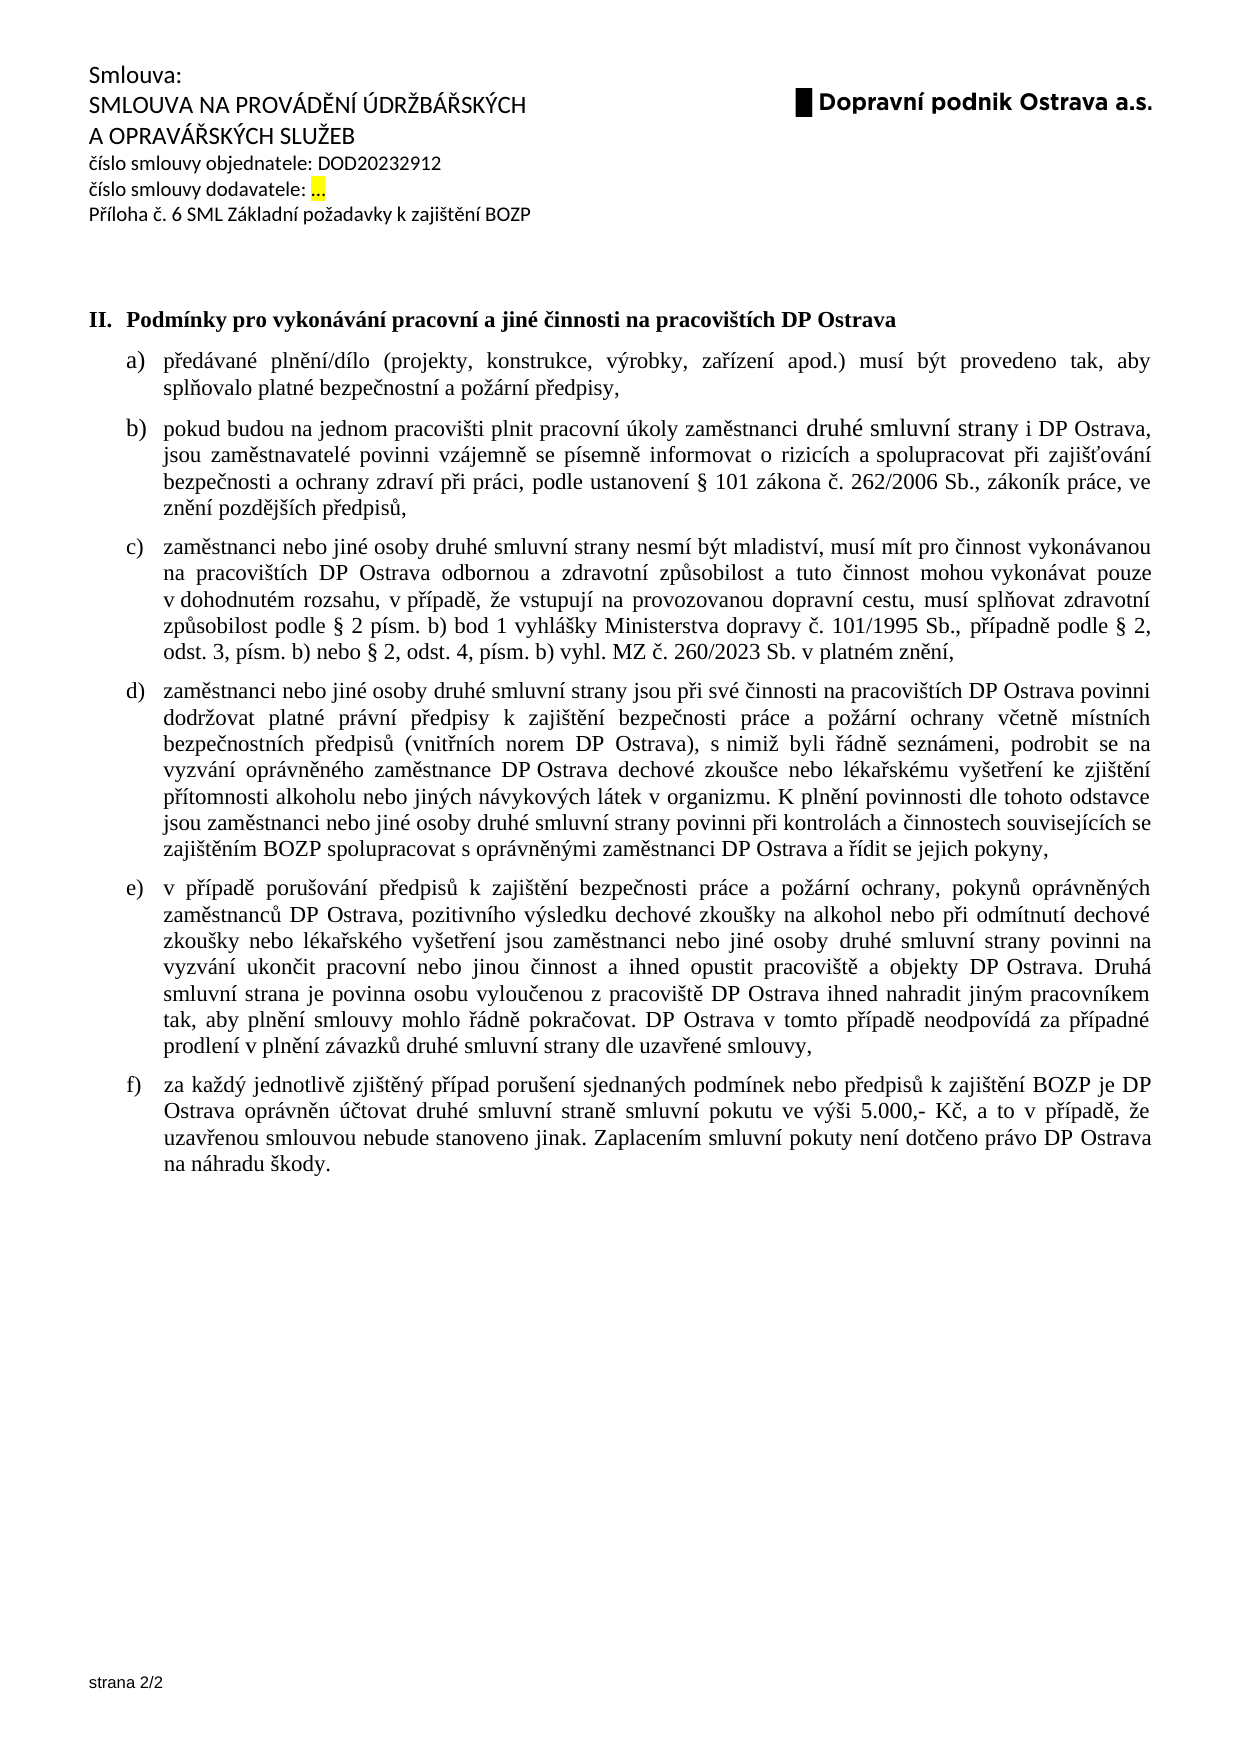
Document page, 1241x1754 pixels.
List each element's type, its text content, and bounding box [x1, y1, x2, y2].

list předávané plnění/dílo (projekty, konstrukce, výrobky, zařízení apod.) musí být provedeno tak, aby splňovalo platné bezpečnostní a požární předpisy, [126, 345, 1152, 400]
text II. Podmínky pro vykonávání pracovní a jiné činnosti na pracovištích DP Ostrava [89, 306, 1152, 333]
list pokud budou na jednom pracovišti plnit pracovní úkoly zaměstnanci druhé smluvní strany i DP Ostrava, jsou zaměstnavatelé povinni vzájemně se písemně informovat o rizicích a spolupracovat při zajišťování bezpečnosti a ochrany zdraví při práci, podle ustanovení § 101 zákona č. 262/2006 Sb., zákoník práce, ve znění pozdějších předpisů, [126, 413, 1152, 521]
list zaměstnanci nebo jiné osoby druhé smluvní strany jsou při své činnosti na pracovištích DP Ostrava povinni dodržovat platné právní předpisy k zajištění bezpečnosti práce a požární ochrany včetně místních bezpečnostních předpisů (vnitřních norem DP Ostrava), s nimiž byli řádně seznámeni, podrobit se na vyzvání oprávněného zaměstnance DP Ostrava dechové zkoušce nebo lékařskému vyšetření ke zjištění přítomnosti alkoholu nebo jiných návykových látek v organizmu. K plnění povinnosti dle tohoto odstavce jsou zaměstnanci nebo jiné osoby druhé smluvní strany povinni při kontrolách a činnostech souvisejících se zajištěním BOZP spolupracovat s oprávněnými zaměstnanci DP Ostrava a řídit se jejich pokyny, [126, 677, 1152, 862]
text f) za každý jednotlivě zjištěný případ porušení sjednaných podmínek nebo předpisů k zajištění BOZP je DP Ostrava oprávněn účtovat druhé smluvní straně smluvní pokutu ve výši 5.000,- Kč, a to v případě, že uzavřenou smlouvou nebude stanoveno jinak. Zaplacením smluvní pokuty není dotčeno právo DP Ostrava na náhradu škody. [126, 1071, 1152, 1177]
text e) v případě porušování předpisů k zajištění bezpečnosti práce a požární ochrany, pokynů oprávněných zaměstnanců DP Ostrava, pozitivního výsledku dechové zkoušky na alkohol nebo při odmítnutí dechové zkoušky nebo lékařského vyšetření jsou zaměstnanci nebo jiné osoby druhé smluvní strany povinni na vyzvání ukončit pracovní nebo jinou činnost a ihned opustit pracoviště a objekty DP Ostrava. Druhá smluvní strana je povinna osobu vyloučenou z pracoviště DP Ostrava ihned nahradit jiným pracovníkem tak, aby plnění smlouvy mohlo řádně pokračovat. DP Ostrava v tomto případě neodpovídá za případné prodlení v plnění závazků druhé smluvní strany dle uzavřené smlouvy, [126, 874, 1152, 1059]
text c) zaměstnanci nebo jiné osoby druhé smluvní strany nesmí být mladiství, musí mít pro činnost vykonávanou na pracovištích DP Ostrava odbornou a zdravotní způsobilost a tuto činnost mohou vykonávat pouze v dohodnutém rozsahu, v případě, že vstupují na provozovanou dopravní cestu, musí splňovat zdravotní způsobilost podle § 2 písm. b) bod 1 vyhlášky Ministerstva dopravy č. 101/1995 Sb., případně podle § 2, odst. 3, písm. b) nebo § 2, odst. 4, písm. b) vyhl. MZ č. 260/2023 Sb. v platném znění, [126, 533, 1152, 665]
picture [795, 88, 1152, 117]
